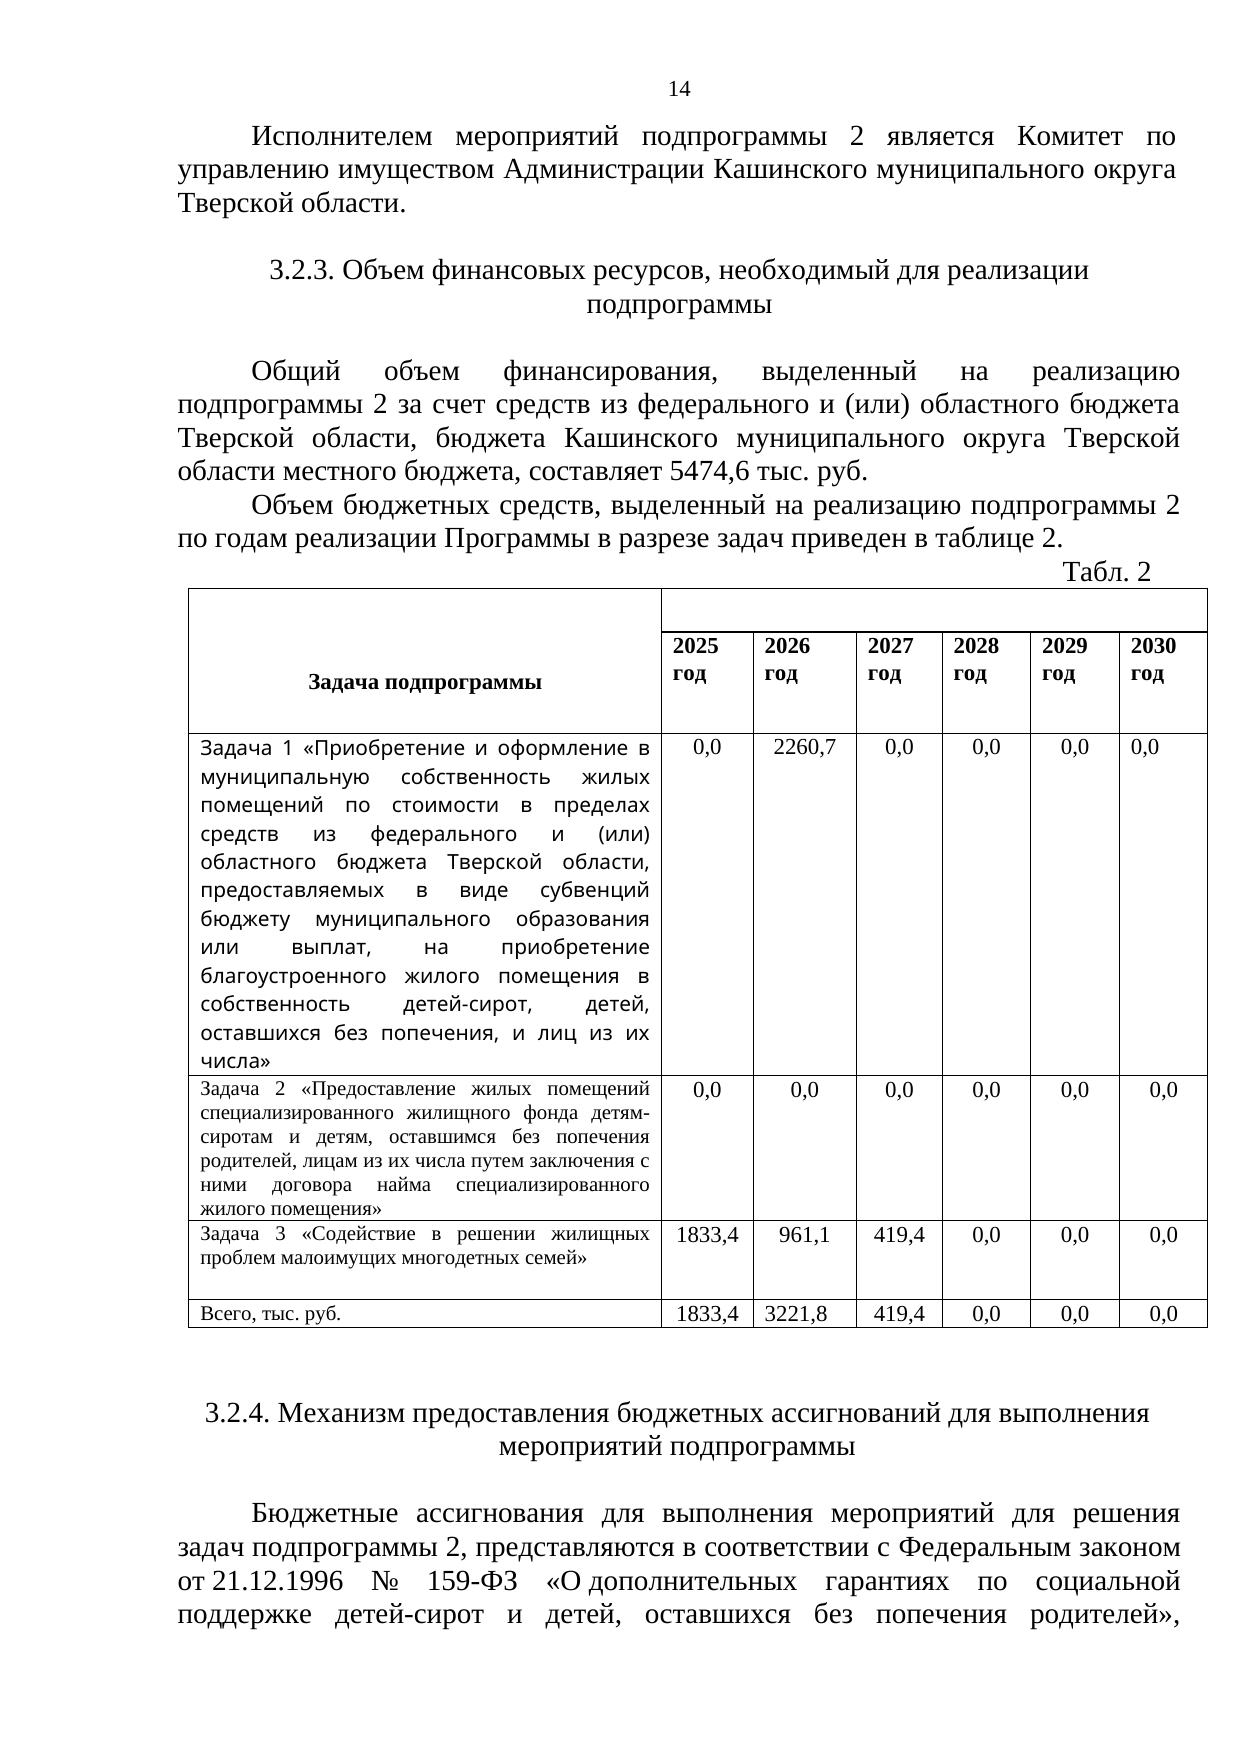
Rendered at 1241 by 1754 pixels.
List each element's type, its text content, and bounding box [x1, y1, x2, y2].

table_cell 0,0 [1120, 1300, 1207, 1327]
table_cell 1833,4 [662, 1221, 753, 1299]
text Общий объем финансирования, выделенный на реализацию подпрограммы 2 за счет средств из федерального и (или) областного бюджета Тверской области, бюджета Кашинского муниципального округа Тверской области местного бюджета, составляет 5474,6 тыс. руб. [177, 353, 1181, 487]
table_cell Задача 2 «Предоставление жилых помещений специализированного жилищного фонда детям-сиротам и детям, оставшимся без попечения родителей, лицам из их числа путем заключения с ними договора найма специализированного жилого помещения» [189, 1076, 661, 1220]
table_cell 0,0 [662, 1076, 753, 1220]
text Объем бюджетных средств, выделенный на реализацию подпрограммы 2 по годам реализации Программы в разрезе задач приведен в таблице 2. [177, 487, 1181, 554]
table_cell 0,0 [943, 1221, 1030, 1299]
table_cell 0,0 [1031, 1300, 1119, 1327]
table_cell 1833,4 [662, 1300, 753, 1327]
text Табл. 2 [222, 554, 1181, 588]
table_cell 2029 год [1031, 633, 1119, 732]
table_cell 2260,7 [754, 734, 856, 1075]
table_cell Задача 1 «Приобретение и оформление в муниципальную собственность жилых помещений по стоимости в пределах средств из федерального и (или) областного бюджета Тверской области, предоставляемых в виде субвенций бюджету муниципального образования или выплат, на приобретение благоустроенного жилого помещения в собственность детей-сирот, детей, оставшихся без попечения, и лиц из их числа» [189, 734, 661, 1075]
table_cell 0,0 [943, 734, 1030, 1075]
table_cell 2027 год [857, 633, 942, 732]
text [177, 1496, 1181, 1630]
table_cell 2026 год [754, 633, 856, 732]
table_cell 0,0 [1120, 1221, 1207, 1299]
table_cell 0,0 [754, 1076, 856, 1220]
table_cell 0,0 [857, 734, 942, 1075]
table_header Задача подпрограммы [189, 589, 661, 732]
table_cell 0,0 [1031, 1221, 1119, 1299]
table_cell 0,0 [943, 1076, 1030, 1220]
table_cell Задача 3 «Содействие в решении жилищных проблем малоимущих многодетных семей» [189, 1221, 661, 1299]
table_cell 2028 год [943, 633, 1030, 732]
table_cell 2030 год [1120, 633, 1207, 732]
table_cell 0,0 [1120, 734, 1207, 1075]
table_cell 0,0 [662, 734, 753, 1075]
table_cell Всего, тыс. руб. [189, 1300, 661, 1327]
table_cell 961,1 [754, 1221, 856, 1299]
table_cell 0,0 [1120, 1076, 1207, 1220]
text Исполнителем мероприятий подпрограммы 2 является Комитет по управлению имуществом Администрации Кашинского муниципального округа Тверской области. [177, 118, 1177, 219]
table_cell 0,0 [1031, 1076, 1119, 1220]
text 3.2.3. Объем финансовых ресурсов, необходимый для реализации подпрограммы [177, 252, 1181, 319]
table_cell 0,0 [1031, 734, 1119, 1075]
table_cell 0,0 [857, 1076, 942, 1220]
table_header [662, 589, 1207, 631]
table_cell 3221,8 [754, 1300, 856, 1327]
text 3.2.4. Механизм предоставления бюджетных ассигнований для выполнения мероприятий подпрограммы [177, 1395, 1177, 1462]
table_cell 0,0 [943, 1300, 1030, 1327]
table_cell 419,4 [857, 1300, 942, 1327]
table_cell 419,4 [857, 1221, 942, 1299]
table_cell 2025 год [662, 633, 753, 732]
